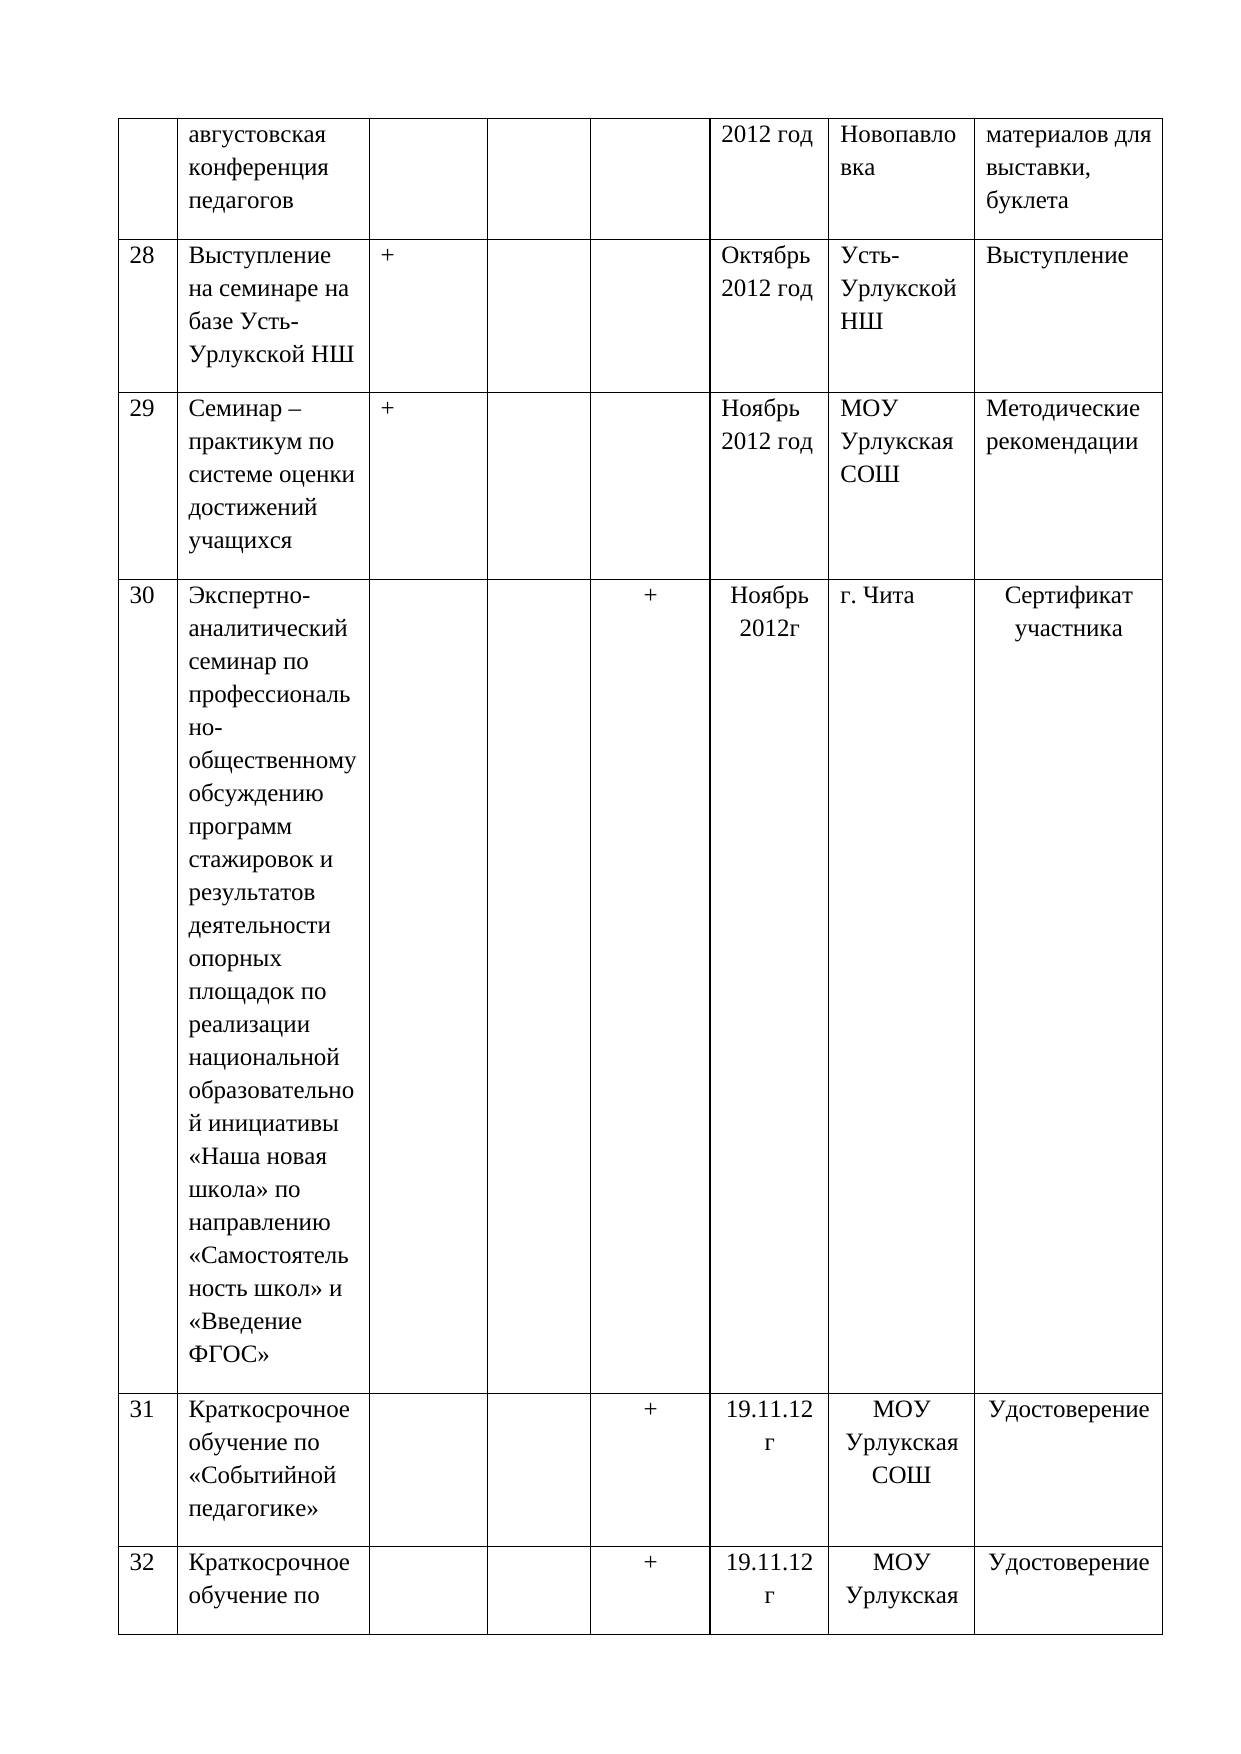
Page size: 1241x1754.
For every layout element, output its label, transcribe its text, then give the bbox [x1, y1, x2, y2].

table_cell [370, 119, 487, 239]
table_cell МОУ Урлукская СОШ [829, 1547, 974, 1634]
table_cell Выступление на семинаре на базе Усть-Урлукской НШ [178, 240, 369, 392]
table_cell + [591, 119, 709, 239]
table_cell 28 [119, 240, 177, 392]
table_cell [488, 240, 590, 392]
table_cell [591, 393, 709, 579]
table_cell Ноябрь 2012 год [711, 393, 828, 579]
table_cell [178, 119, 369, 239]
table_cell [488, 393, 590, 579]
table_cell МОУ Урлукская СОШ [829, 1394, 974, 1546]
table_cell 29 [119, 393, 177, 579]
table_cell + [370, 393, 487, 579]
table_cell Октябрь 2012 год [711, 240, 828, 392]
table_cell Выступление [975, 240, 1162, 392]
table_cell + [591, 1394, 709, 1546]
table_cell [370, 580, 487, 1393]
table_cell Ноябрь 2012г [711, 580, 828, 1393]
table_cell Экспертно-аналитический семинар по профессионально-общественному обсуждению программ стажировок и результатов деятельности опорных площадок по реализации национальной образовательной инициативы «Наша новая школа» по направлению «Самостоятельность школ» и «Введение ФГОС» [178, 580, 369, 1393]
table_cell [370, 1394, 487, 1546]
table_cell 30 [119, 580, 177, 1393]
table_cell 32 [119, 1547, 177, 1634]
table_cell + [591, 1547, 709, 1634]
table_cell [370, 1547, 487, 1634]
table_cell 19.11.12г [711, 1394, 828, 1546]
table_cell + [370, 240, 487, 392]
table_cell Сертификат участника [975, 580, 1162, 1393]
table_cell [488, 119, 590, 239]
table_cell Удостоверение [975, 1547, 1162, 1634]
table_cell [488, 580, 590, 1393]
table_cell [178, 1547, 369, 1634]
table_cell [591, 240, 709, 392]
table_cell г. Чита [829, 580, 974, 1393]
table_cell Семинар – практикум по системе оценки достижений учащихся [178, 393, 369, 579]
table_cell 31 [119, 1394, 177, 1546]
table_cell Методические рекомендации [975, 393, 1162, 579]
table_cell Краткосрочное обучение по «Событийной педагогике» [178, 1394, 369, 1546]
table_cell Удостоверение [975, 1394, 1162, 1546]
table_cell с. Новопавловка [829, 119, 974, 239]
table_cell Август 2012 год [711, 119, 828, 239]
table_cell [488, 1394, 590, 1546]
table_cell Усть-Урлукской НШ [829, 240, 974, 392]
table_cell + [591, 580, 709, 1393]
table_cell [488, 1547, 590, 1634]
table_cell 27 [119, 119, 177, 239]
table_cell МОУ Урлукская СОШ [829, 393, 974, 579]
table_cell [975, 119, 1162, 239]
table_cell 19.11.12 г [711, 1547, 828, 1634]
